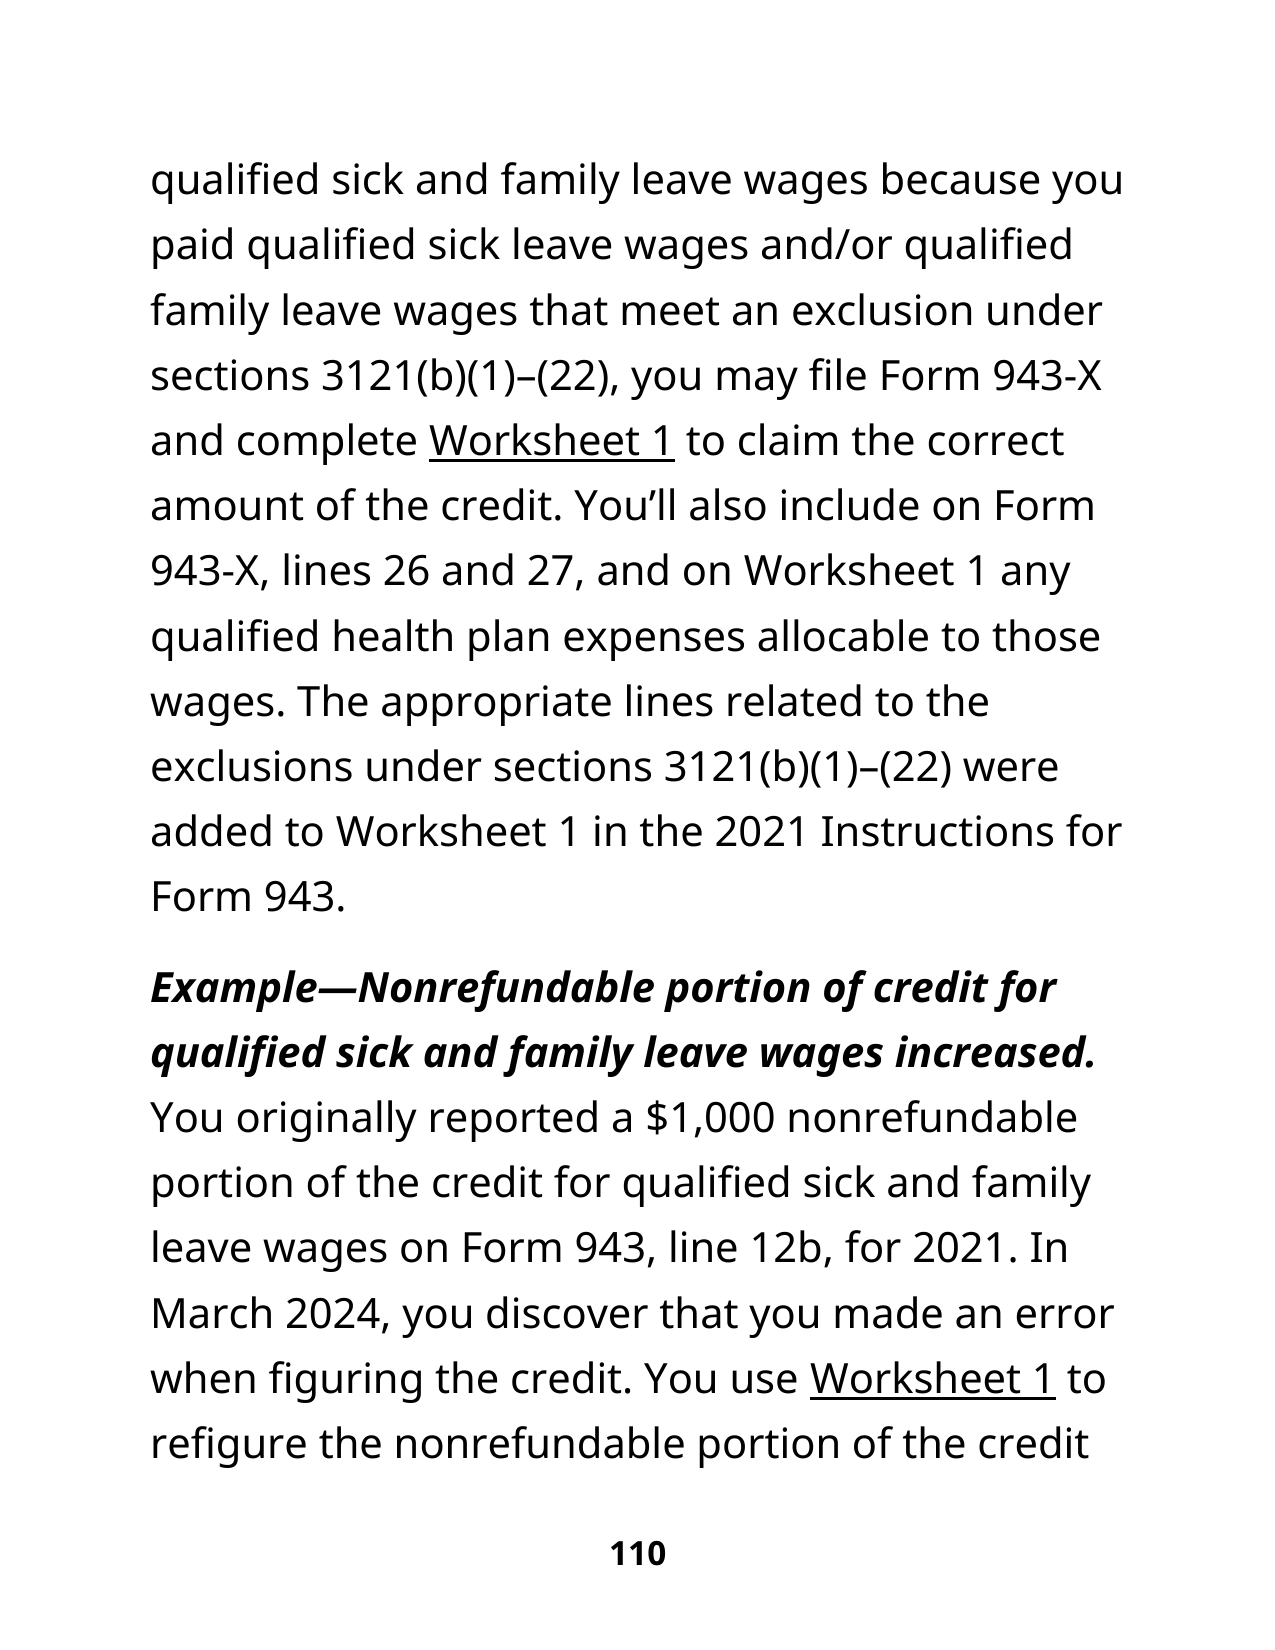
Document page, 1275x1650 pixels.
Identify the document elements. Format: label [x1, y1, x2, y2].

text [150, 150, 1125, 924]
text [150, 957, 1125, 1471]
